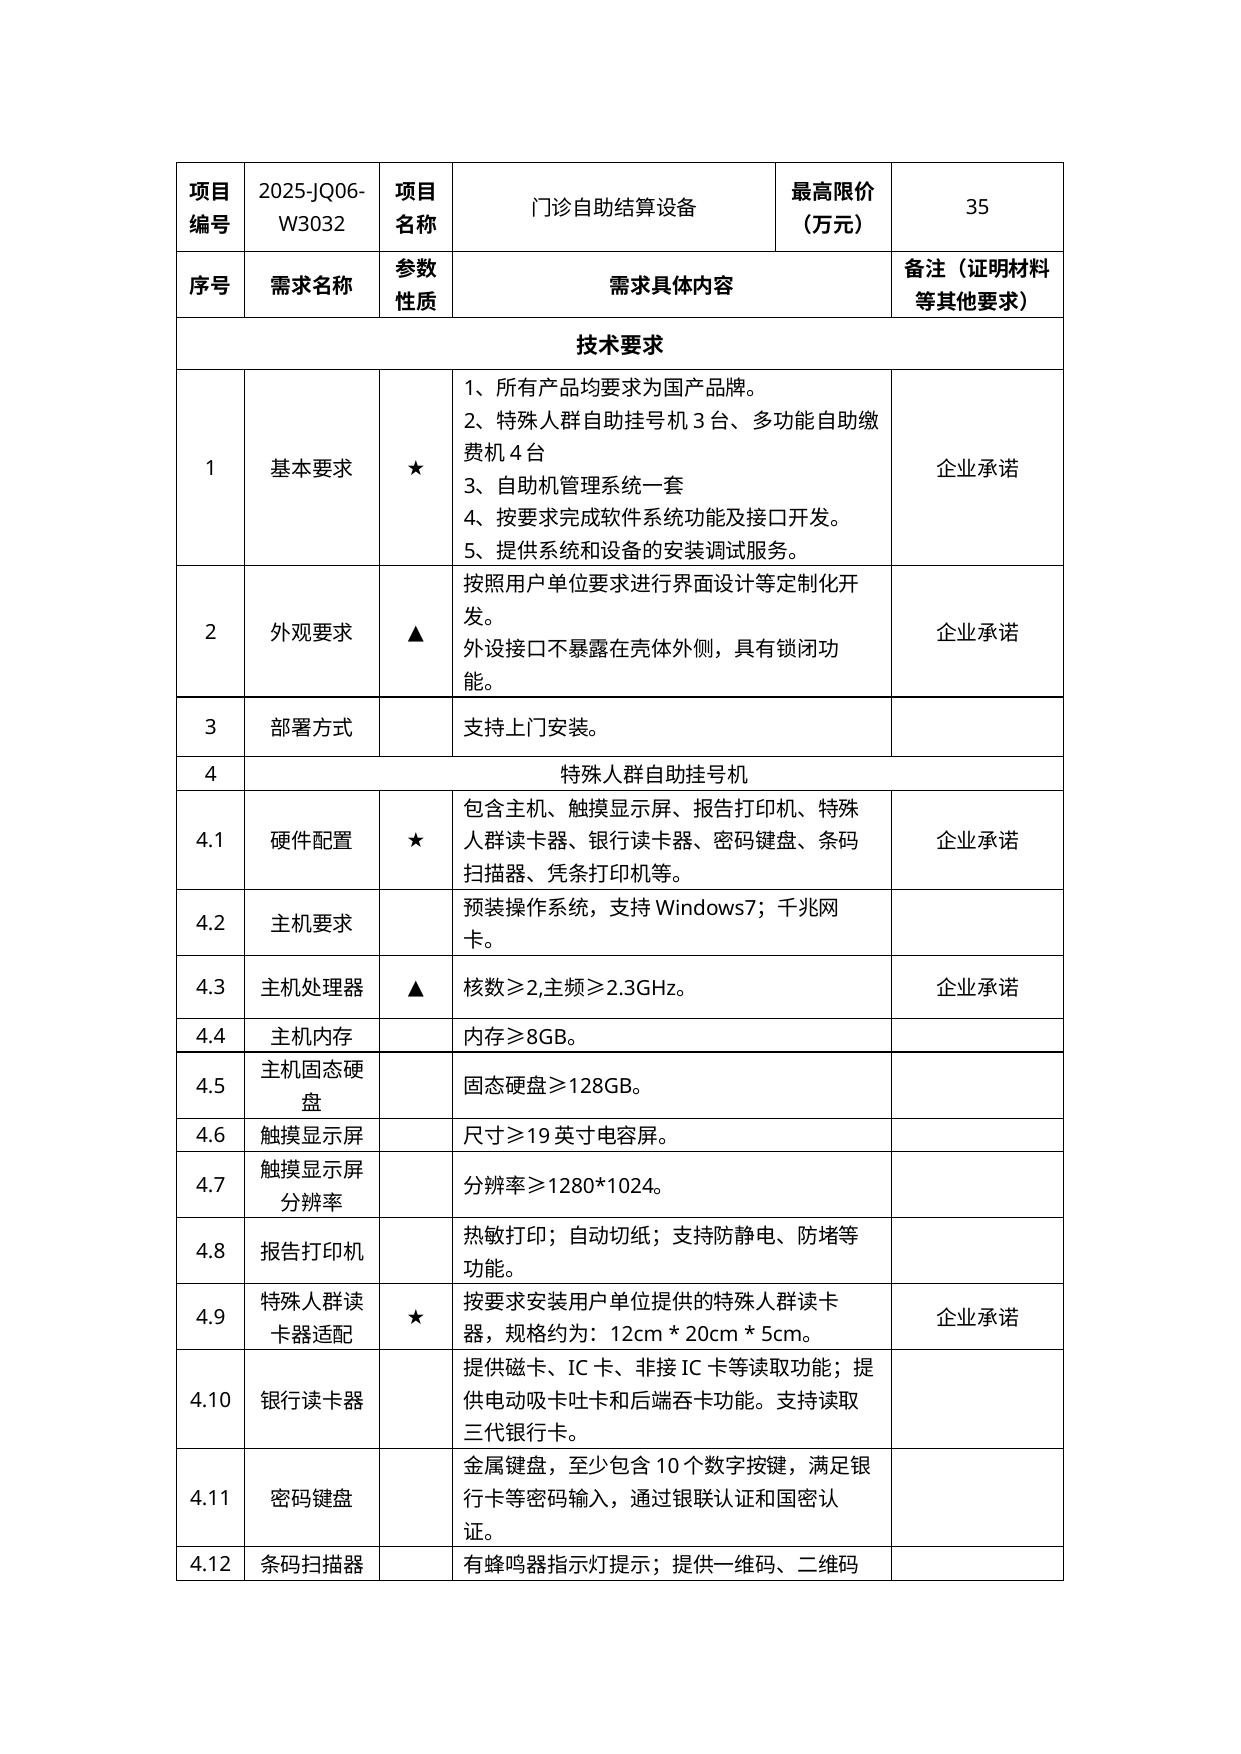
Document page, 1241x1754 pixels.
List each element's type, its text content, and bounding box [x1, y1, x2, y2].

table_cell 4 [177, 757, 244, 790]
table_cell [892, 1350, 1063, 1448]
table_cell [380, 1218, 452, 1283]
table_cell 热敏打印；自动切纸；支持防静电、防堵等功能。 [453, 1218, 891, 1283]
table_cell 4.3 [177, 956, 244, 1018]
table_cell 报告打印机 [245, 1218, 379, 1283]
table_cell 4.9 [177, 1284, 244, 1349]
table_cell 4.6 [177, 1119, 244, 1151]
table_header 35 [892, 163, 1063, 251]
table_cell 特殊人群自助挂号机 [245, 757, 1063, 790]
table_cell ▲ [380, 956, 452, 1018]
table_cell 固态硬盘≥128GB。 [453, 1053, 891, 1117]
table_cell [380, 1119, 452, 1151]
table_cell ▲ [380, 566, 452, 696]
table_cell 企业承诺 [892, 791, 1063, 889]
table_cell [892, 1449, 1063, 1546]
table_header 项目名称 [380, 163, 452, 251]
table_cell 银行读卡器 [245, 1350, 379, 1448]
table_cell 条码扫描器 [245, 1547, 379, 1580]
table_cell 触摸显示屏分辨率 [245, 1152, 379, 1217]
table_cell 4.12 [177, 1547, 244, 1580]
table_cell 4.2 [177, 890, 244, 955]
table_cell 密码键盘 [245, 1449, 379, 1546]
table_cell 备注（证明材料等其他要求） [892, 252, 1063, 317]
table_cell 技术要求 [177, 318, 1063, 369]
table_cell 4.1 [177, 791, 244, 889]
table_cell [892, 1152, 1063, 1217]
table_cell [892, 1218, 1063, 1283]
table_header 项目编号 [177, 163, 244, 251]
table_cell 基本要求 [245, 370, 379, 565]
table_cell [892, 698, 1063, 756]
table_cell 触摸显示屏 [245, 1119, 379, 1151]
table_cell 企业承诺 [892, 566, 1063, 696]
table_cell 主机内存 [245, 1019, 379, 1051]
table_cell 提供磁卡、IC 卡、非接 IC 卡等读取功能；提供电动吸卡吐卡和后端吞卡功能。支持读取三代银行卡。 [453, 1350, 891, 1448]
table_cell 企业承诺 [892, 1284, 1063, 1349]
table_cell 支持上门安装。 [453, 698, 891, 756]
table_cell [380, 1152, 452, 1217]
table_cell 4.11 [177, 1449, 244, 1546]
table_cell 企业承诺 [892, 370, 1063, 565]
table_header 最高限价 （万元） [776, 163, 891, 251]
table_cell [380, 1449, 452, 1546]
table_cell 外观要求 [245, 566, 379, 696]
table_header 2025-JQ06-W3032 [245, 163, 379, 251]
table_cell 企业承诺 [892, 956, 1063, 1018]
table_cell [380, 1547, 452, 1580]
table_cell 核数≥2,主频≥2.3GHz。 [453, 956, 891, 1018]
table_cell ★ [380, 370, 452, 565]
table_cell ★ [380, 791, 452, 889]
table_cell 内存≥8GB。 [453, 1019, 891, 1051]
table_cell 4.5 [177, 1053, 244, 1117]
table_header 门诊自助结算设备 [453, 163, 775, 251]
table_cell 所有产品均要求为国产品牌。 特殊人群自助挂号机3台、多功能自助缴费机4台 自助机管理系统一套 按要求完成软件系统功能及接口开发。 提供系统和设备的安装调试服务。 [453, 370, 891, 565]
table_cell 序号 [177, 252, 244, 317]
table_cell 部署方式 [245, 698, 379, 756]
table_cell [380, 1053, 452, 1117]
table_cell 尺寸≥19英寸电容屏。 [453, 1119, 891, 1151]
table_cell 按要求安装用户单位提供的特殊人群读卡器，规格约为：12cm * 20cm * 5cm。 [453, 1284, 891, 1349]
table_cell [380, 698, 452, 756]
table_cell 按照用户单位要求进行界面设计等定制化开发。 外设接口不暴露在壳体外侧，具有锁闭功能。 [453, 566, 891, 696]
table_cell 预装操作系统，支持Windows7；千兆网卡。 [453, 890, 891, 955]
table_cell 参数 性质 [380, 252, 452, 317]
table_cell 4.8 [177, 1218, 244, 1283]
table_cell [892, 890, 1063, 955]
table_cell ★ [380, 1284, 452, 1349]
table_cell [380, 1350, 452, 1448]
table_cell 主机固态硬盘 [245, 1053, 379, 1117]
table_cell 需求名称 [245, 252, 379, 317]
table_cell [892, 1119, 1063, 1151]
table_cell 金属键盘，至少包含10个数字按键，满足银行卡等密码输入，通过银联认证和国密认证。 [453, 1449, 891, 1546]
table_cell 分辨率≥1280*1024。 [453, 1152, 891, 1217]
table_cell 1 [177, 370, 244, 565]
table_cell 4.4 [177, 1019, 244, 1051]
table_cell 主机处理器 [245, 956, 379, 1018]
table_cell [892, 1547, 1063, 1580]
table_cell 2 [177, 566, 244, 696]
table_cell 硬件配置 [245, 791, 379, 889]
table_cell [380, 890, 452, 955]
table_cell 3 [177, 698, 244, 756]
table_cell 特殊人群读卡器适配 [245, 1284, 379, 1349]
table_cell [380, 1019, 452, 1051]
table_cell 包含主机、触摸显示屏、报告打印机、特殊人群读卡器、银行读卡器、密码键盘、条码扫描器、凭条打印机等。 [453, 791, 891, 889]
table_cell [453, 1547, 891, 1580]
table_cell [892, 1053, 1063, 1117]
table_cell 主机要求 [245, 890, 379, 955]
table_cell [892, 1019, 1063, 1051]
table_cell 需求具体内容 [453, 252, 891, 317]
table_cell 4.7 [177, 1152, 244, 1217]
table_cell 4.10 [177, 1350, 244, 1448]
